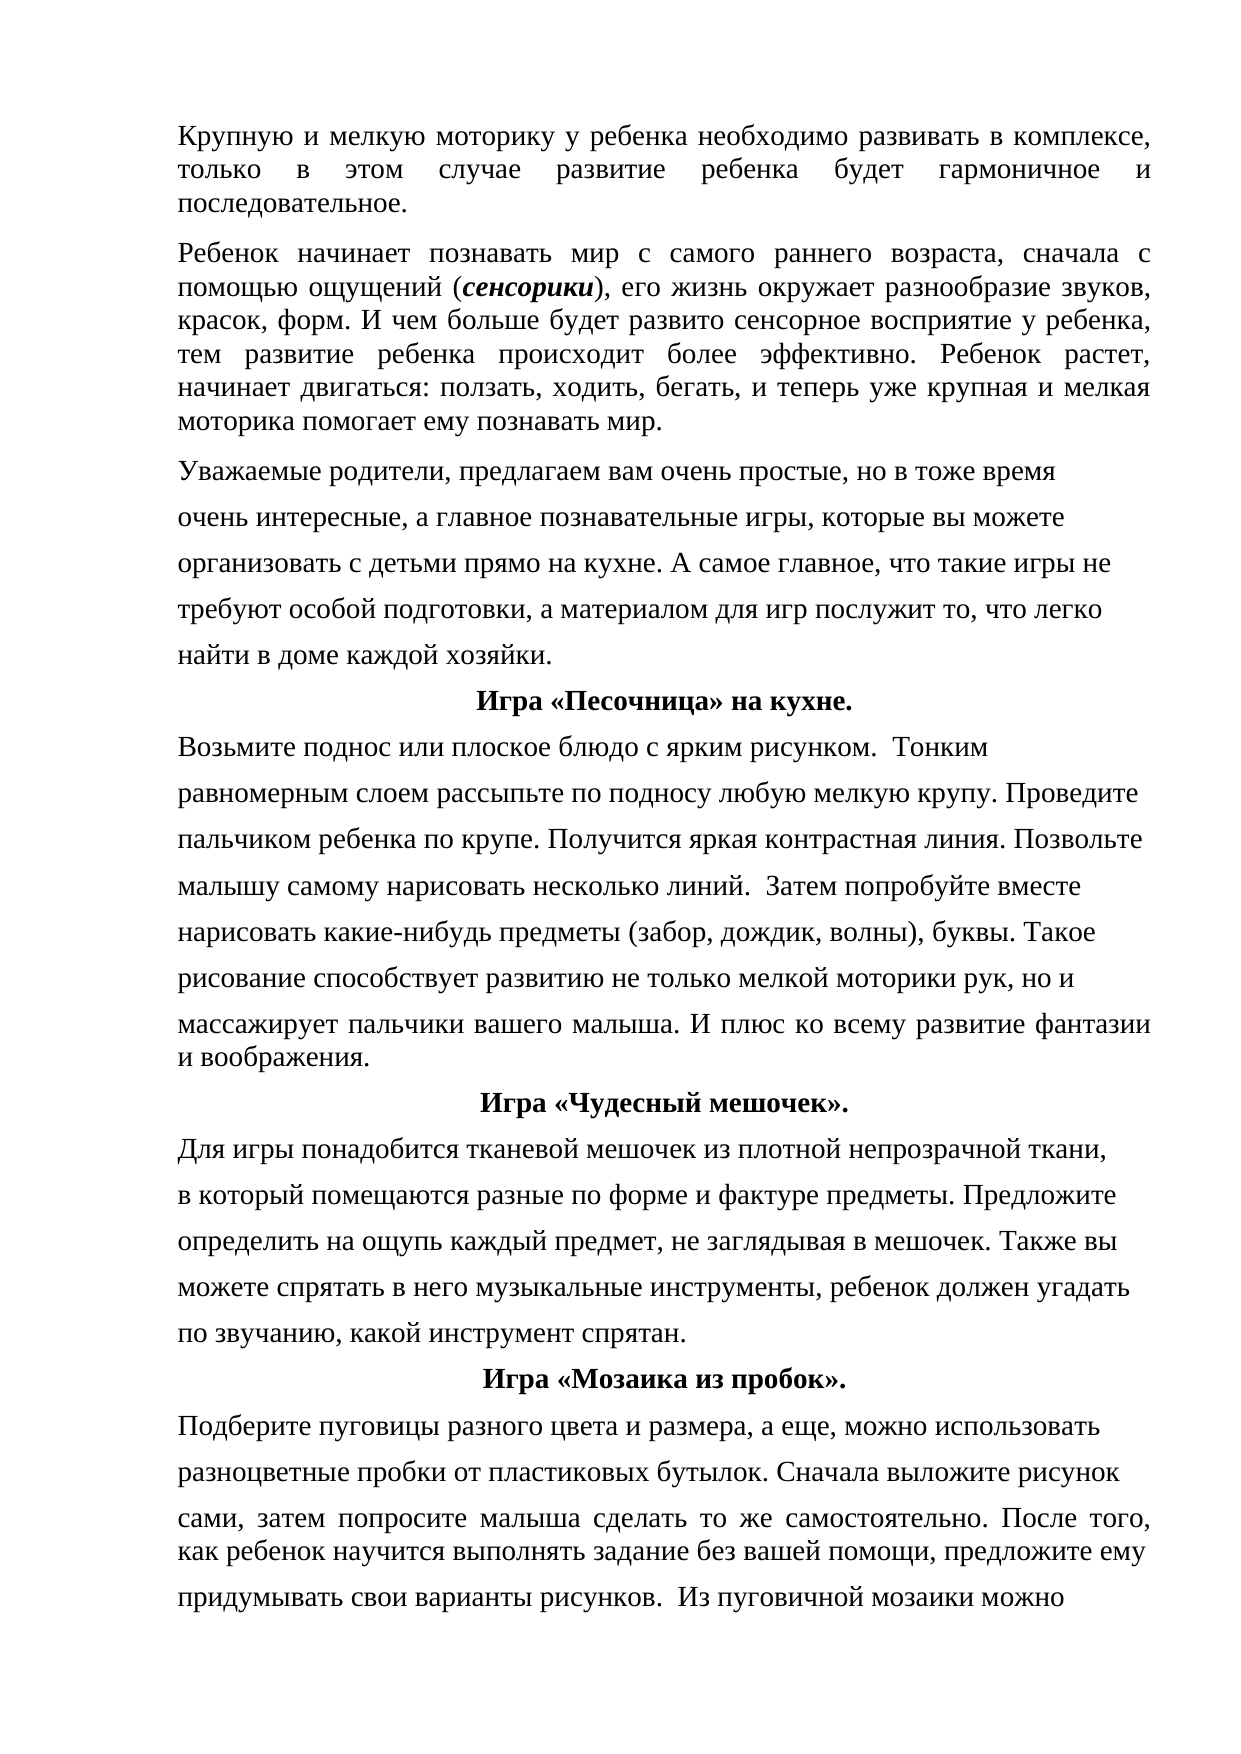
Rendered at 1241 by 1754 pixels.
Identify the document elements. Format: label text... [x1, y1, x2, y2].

text сами, затем попросите малыша сделать то же самостоятельно. После того, как ребенок научится выполнять задание без вашей помощи, предложите ему [177, 1500, 1152, 1567]
text рисование способствует развитию не только мелкой моторики рук, но и [177, 960, 1152, 993]
text придумывать свои варианты рисунков. Из пуговичной мозаики можно [177, 1579, 1152, 1613]
text Возьмите поднос или плоское блюдо с ярким рисунком. Тонким [177, 729, 1152, 763]
text требуют особой подготовки, а материалом для игр послужит то, что легко [177, 591, 1152, 625]
text найти в доме каждой хозяйки. [177, 637, 1152, 671]
text в который помещаются разные по форме и фактуре предметы. Предложите [177, 1177, 1152, 1211]
text Игра «Чудесный мешочек». [177, 1085, 1152, 1119]
text Подберите пуговицы разного цвета и размера, а еще, можно использовать [177, 1408, 1152, 1441]
text массажирует пальчики вашего малыша. И плюс ко всему развитие фантазии и воображения. [177, 1006, 1152, 1073]
text Игра «Мозаика из пробок». [177, 1362, 1152, 1395]
text можете спрятать в него музыкальные инструменты, ребенок должен угадать [177, 1269, 1152, 1303]
text Игра «Песочница» на кухне. [177, 683, 1152, 717]
text разноцветные пробки от пластиковых бутылок. Сначала выложите рисунок [177, 1454, 1152, 1487]
text пальчиком ребенка по крупе. Получится яркая контрастная линия. Позвольте [177, 822, 1152, 855]
text по звучанию, какой инструмент спрятан. [177, 1316, 1152, 1349]
text организовать с детьми прямо на кухне. А самое главное, что такие игры не [177, 545, 1152, 579]
text очень интересные, а главное познавательные игры, которые вы можете [177, 499, 1152, 533]
text равномерным слоем рассыпьте по подносу любую мелкую крупу. Проведите [177, 776, 1152, 809]
text малышу самому нарисовать несколько линий. Затем попробуйте вместе [177, 868, 1152, 901]
text нарисовать какие-нибудь предметы (забор, дождик, волны), буквы. Такое [177, 914, 1152, 947]
text Ребенок начинает познавать мир с самого раннего возраста, сначала с помощью ощущений (сенсорики), его жизнь окружает разнообразие звуков, красок, форм. И чем больше будет развито сенсорное восприятие у ребенка, тем развитие ребенка происходит более эффективно. Ребенок растет, начинает двигаться: ползать, ходить, бегать, и теперь уже крупная и мелкая моторика помогает ему познавать мир. [177, 235, 1152, 437]
text Крупную и мелкую моторику у ребенка необходимо развивать в комплексе, только в этом случае развитие ребенка будет гармоничное и последовательное. [177, 118, 1152, 219]
text Уважаемые родители, предлагаем вам очень простые, но в тоже время [177, 453, 1152, 487]
text Для игры понадобится тканевой мешочек из плотной непрозрачной ткани, [177, 1131, 1152, 1165]
text определить на ощупь каждый предмет, не заглядывая в мешочек. Также вы [177, 1223, 1152, 1257]
